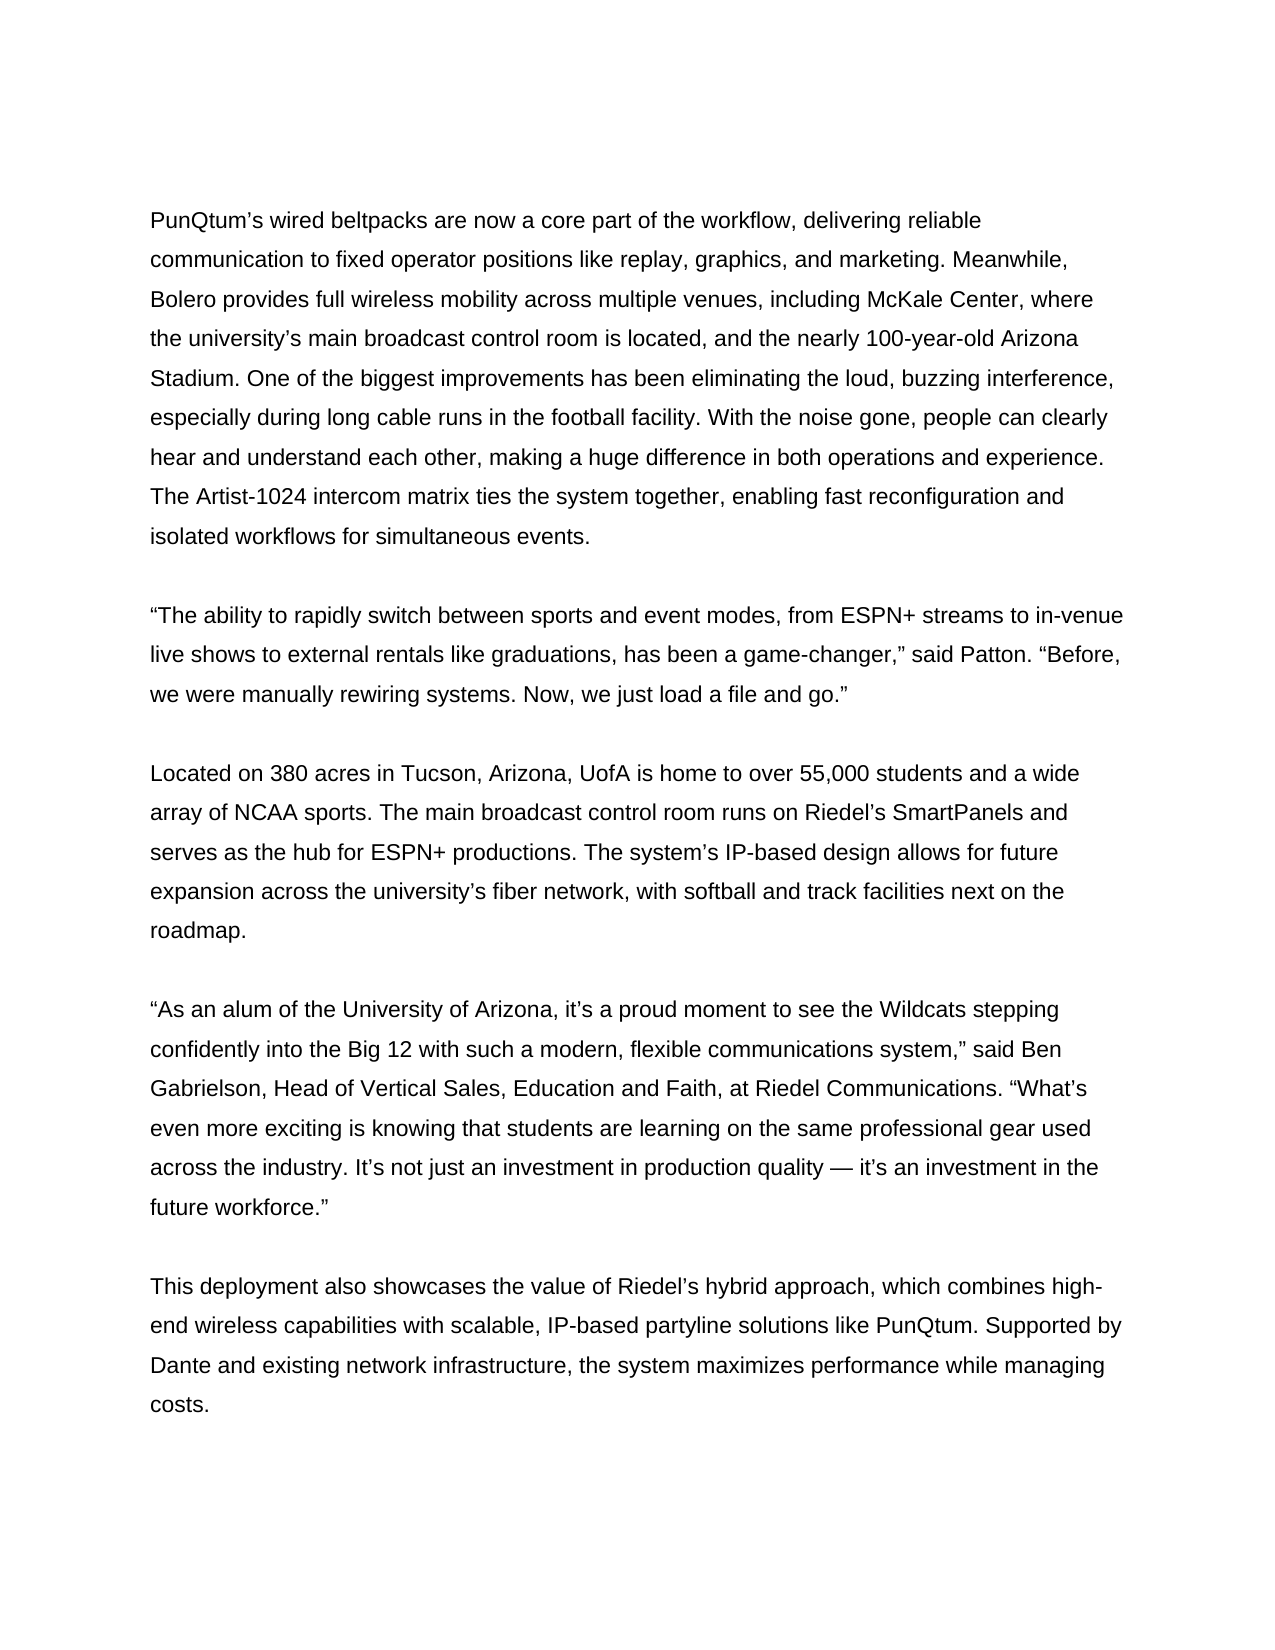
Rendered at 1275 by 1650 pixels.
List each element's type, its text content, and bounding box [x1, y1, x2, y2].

text PunQtum’s wired beltpacks are now a core part of the workflow, delivering reliable communication to fixed operator positions like replay, graphics, and marketing. Meanwhile, Bolero provides full wireless mobility across multiple venues, including McKale Center, where the university’s main broadcast control room is located, and the nearly 100-year-old Arizona Stadium. One of the biggest improvements has been eliminating the loud, buzzing interference, especially during long cable runs in the football facility. With the noise gone, people can clearly hear and understand each other, making a huge difference in both operations and experience. The Artist-1024 intercom matrix ties the system together, enabling fast reconfiguration and isolated workflows for simultaneous events. [150, 207, 1125, 549]
text Located on 380 acres in Tucson, Arizona, UofA is home to over 55,000 students and a wide array of NCAA sports. The main broadcast control room runs on Riedel’s SmartPanels and serves as the hub for ESPN+ productions. The system’s IP-based design allows for future expansion across the university’s fiber network, with softball and track facilities next on the roadmap. [150, 759, 1125, 944]
text “As an alum of the University of Arizona, it’s a proud moment to see the Wildcats stepping confidently into the Big 12 with such a modern, flexible communications system,” said Ben Gabrielson, Head of Vertical Sales, Education and Faith, at Riedel Communications. “What’s even more exciting is knowing that students are learning on the same professional gear used across the industry. It’s not just an investment in production quality — it’s an investment in the future workforce.” [150, 996, 1125, 1220]
text “The ability to rapidly switch between sports and event modes, from ESPN+ streams to in-venue live shows to external rentals like graduations, has been a game-changer,” said Patton. “Before, we were manually rewiring systems. Now, we just load a file and go.” [150, 602, 1125, 707]
text This deployment also showcases the value of Riedel’s hybrid approach, which combines high-end wireless capabilities with scalable, IP-based partyline solutions like PunQtum. Supported by Dante and existing network infrastructure, the system maximizes performance while managing costs. [150, 1273, 1125, 1417]
